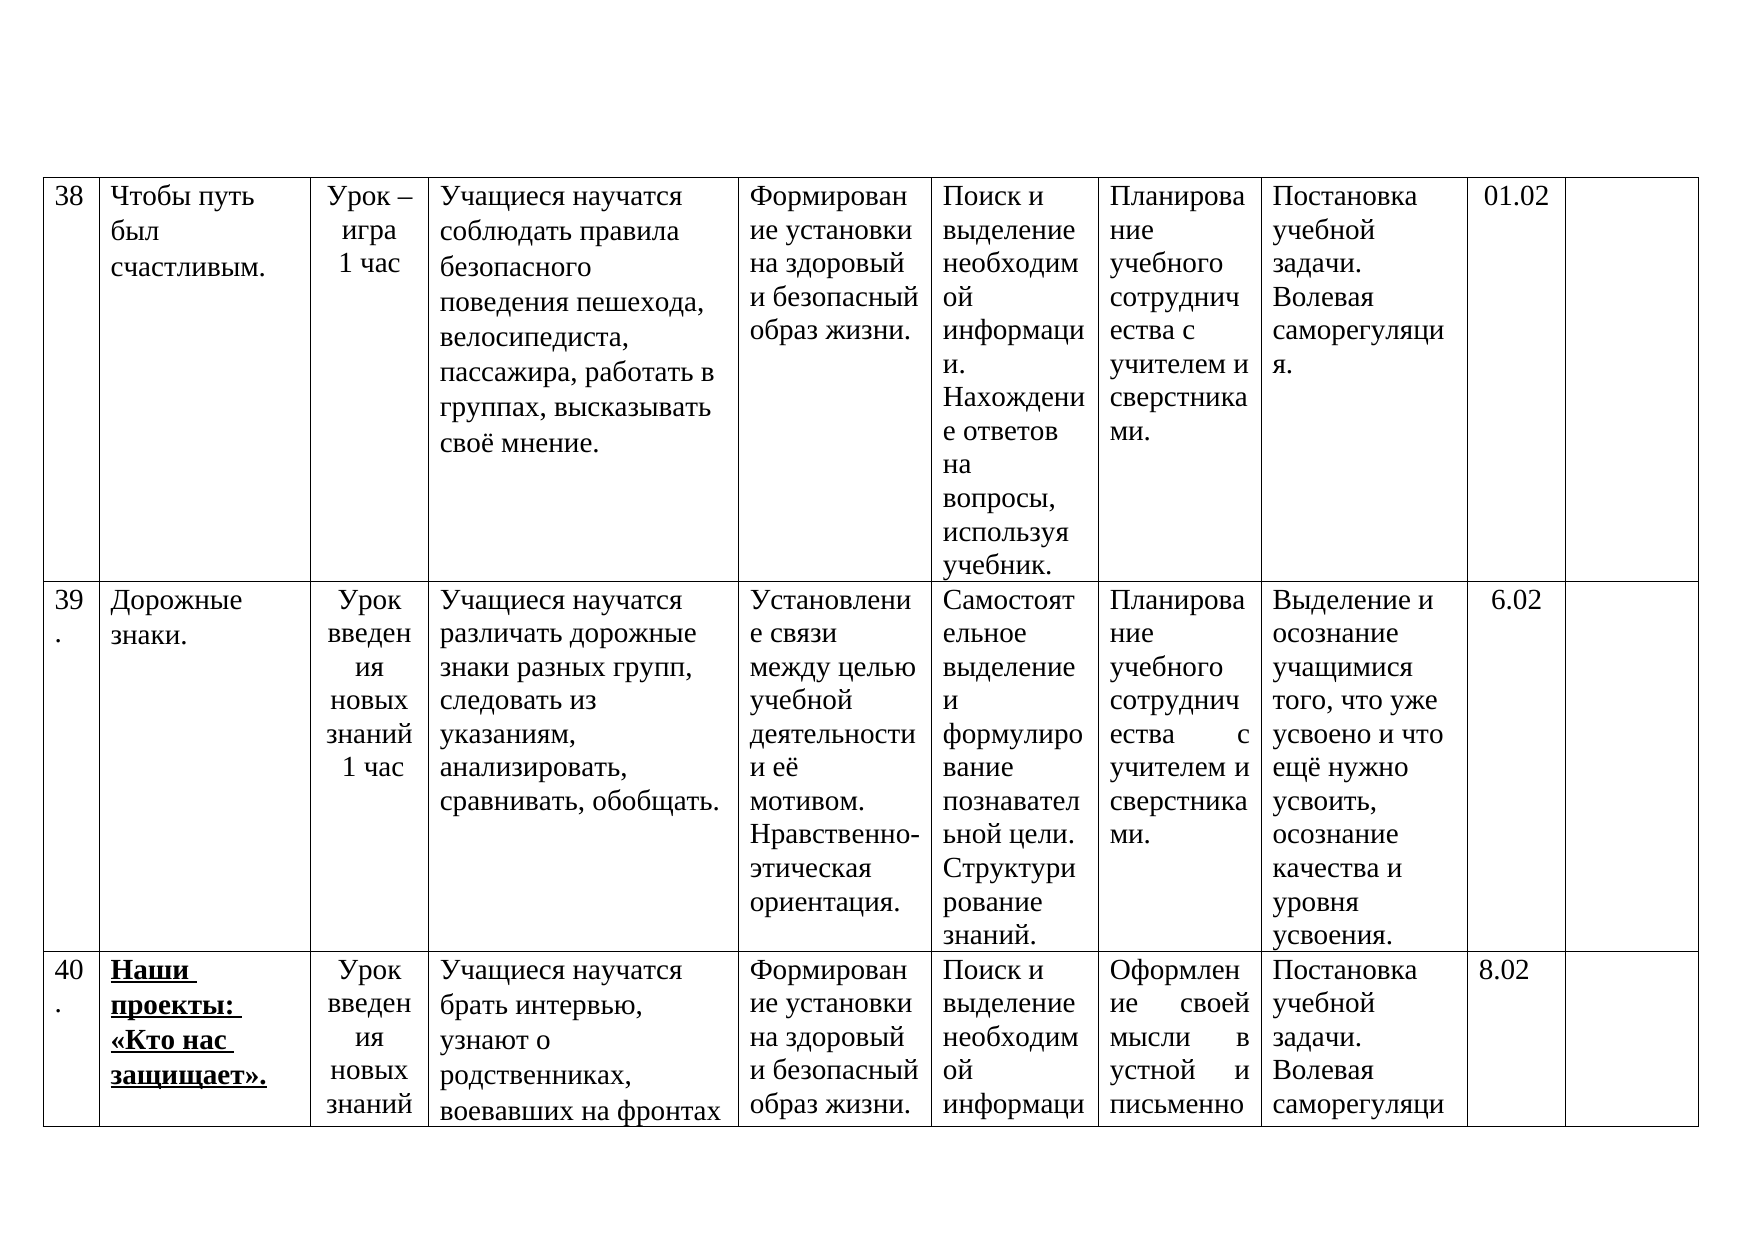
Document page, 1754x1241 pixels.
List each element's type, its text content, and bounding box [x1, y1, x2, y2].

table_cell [932, 952, 1098, 1126]
table_cell Установление связи между целью учебной деятельности и её мотивом. Нравственно-этическая ориентация. [739, 582, 931, 951]
table_cell 8.02 [1468, 952, 1565, 1126]
table_cell [1566, 178, 1698, 581]
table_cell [100, 952, 310, 1126]
table_cell Самостоятельное выделение и формулирование познавательной цели. Структурирование знаний. [932, 582, 1098, 951]
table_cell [739, 178, 931, 581]
table_cell Учащиеся научатся соблюдать правила безопасного поведения пешехода, велосипедиста, пассажира, работать в группах, высказывать своё мнение. [429, 178, 738, 581]
table_cell Выделение и осознание учащимися того, что уже усвоено и что ещё нужно усвоить, осознание качества и уровня усвоения. [1262, 582, 1467, 951]
table_cell [1566, 952, 1698, 1126]
table_cell 40. [44, 952, 99, 1126]
table_cell 39. [44, 582, 99, 951]
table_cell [311, 952, 428, 1126]
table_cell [1099, 952, 1261, 1126]
table_cell Планирование учебного сотрудничества с учителем и сверстниками. [1099, 178, 1261, 581]
table_cell Дорожные знаки. [100, 582, 310, 951]
table_cell Планирование учебного сотрудничества с учителем и сверстниками. [1099, 582, 1261, 951]
table_cell Учащиеся научатся различать дорожные знаки разных групп, следовать из указаниям, анализировать, сравнивать, обобщать. [429, 582, 738, 951]
table_cell Чтобы путь был счастливым. [100, 178, 310, 581]
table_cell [739, 952, 931, 1126]
table_cell 01.02 [1468, 178, 1565, 581]
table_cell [1262, 952, 1467, 1126]
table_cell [1262, 178, 1467, 581]
table_cell 38 [44, 178, 99, 581]
table_cell Урок – игра 1 час [311, 178, 428, 581]
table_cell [932, 178, 1098, 581]
table_cell Урок введения новых знаний 1 час [311, 582, 428, 951]
table_cell [1566, 582, 1698, 951]
table_cell 6.02 [1468, 582, 1565, 951]
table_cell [429, 952, 738, 1126]
